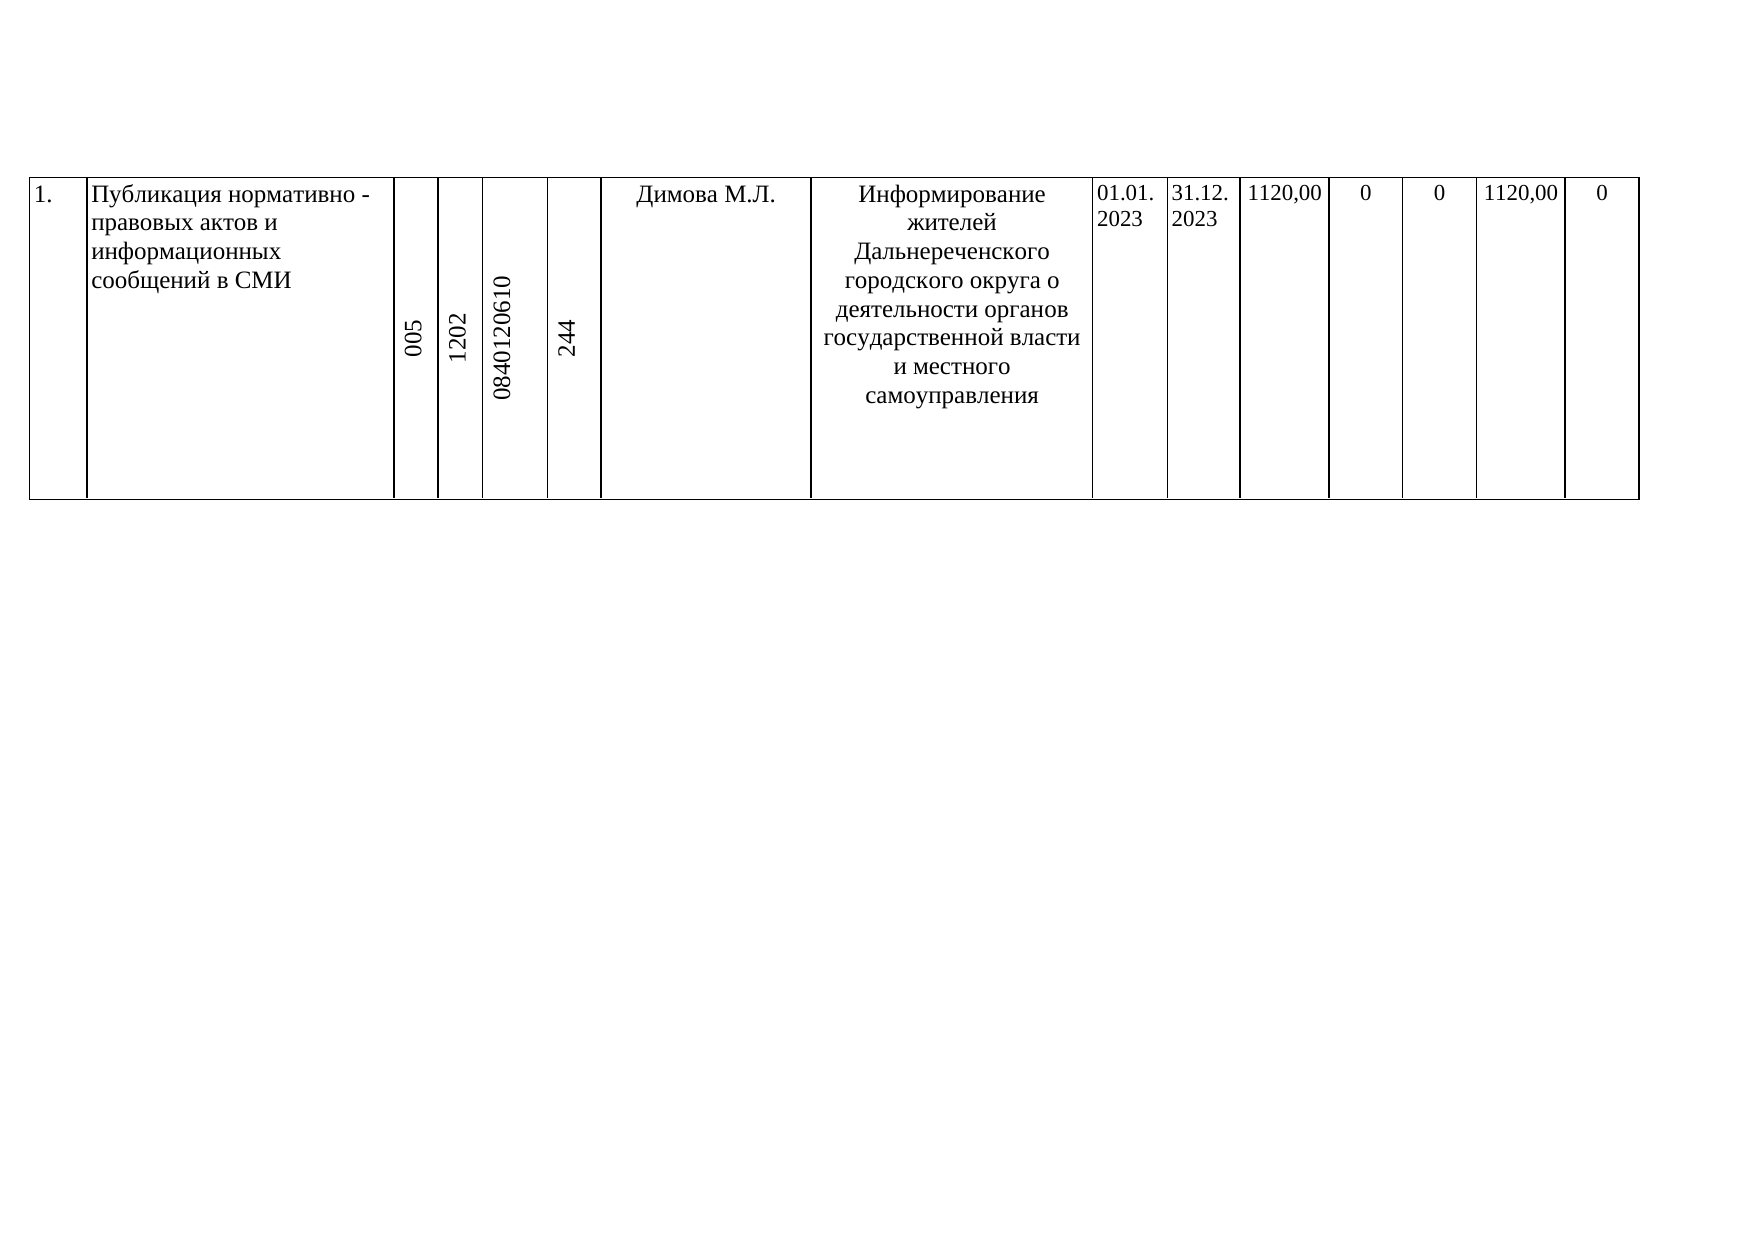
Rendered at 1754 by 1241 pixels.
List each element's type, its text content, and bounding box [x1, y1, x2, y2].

table_cell 31.12. 2023 [1168, 178, 1239, 498]
table_cell 005 [395, 178, 437, 498]
table_cell 1202 [439, 178, 482, 498]
table_cell 244 [548, 178, 600, 498]
table_cell Публикация нормативно - правовых актов и информационных сообщений в СМИ [88, 178, 393, 498]
table_cell 1120,00 [1477, 178, 1564, 498]
table_cell Димова М.Л. [602, 178, 810, 498]
table_cell Информирование жителей Дальнереченского городского округа о деятельности органов государственной власти и местного самоуправления [812, 178, 1092, 498]
table_cell 0 [1566, 178, 1638, 498]
table_cell 0 [1330, 178, 1402, 498]
table_cell 0 [1403, 178, 1476, 498]
table_cell 01.01.2023 [1093, 178, 1167, 498]
table_cell 1120,00 [1241, 178, 1328, 498]
table_cell 1. [30, 178, 86, 498]
table_cell 0840120610 [483, 178, 547, 498]
